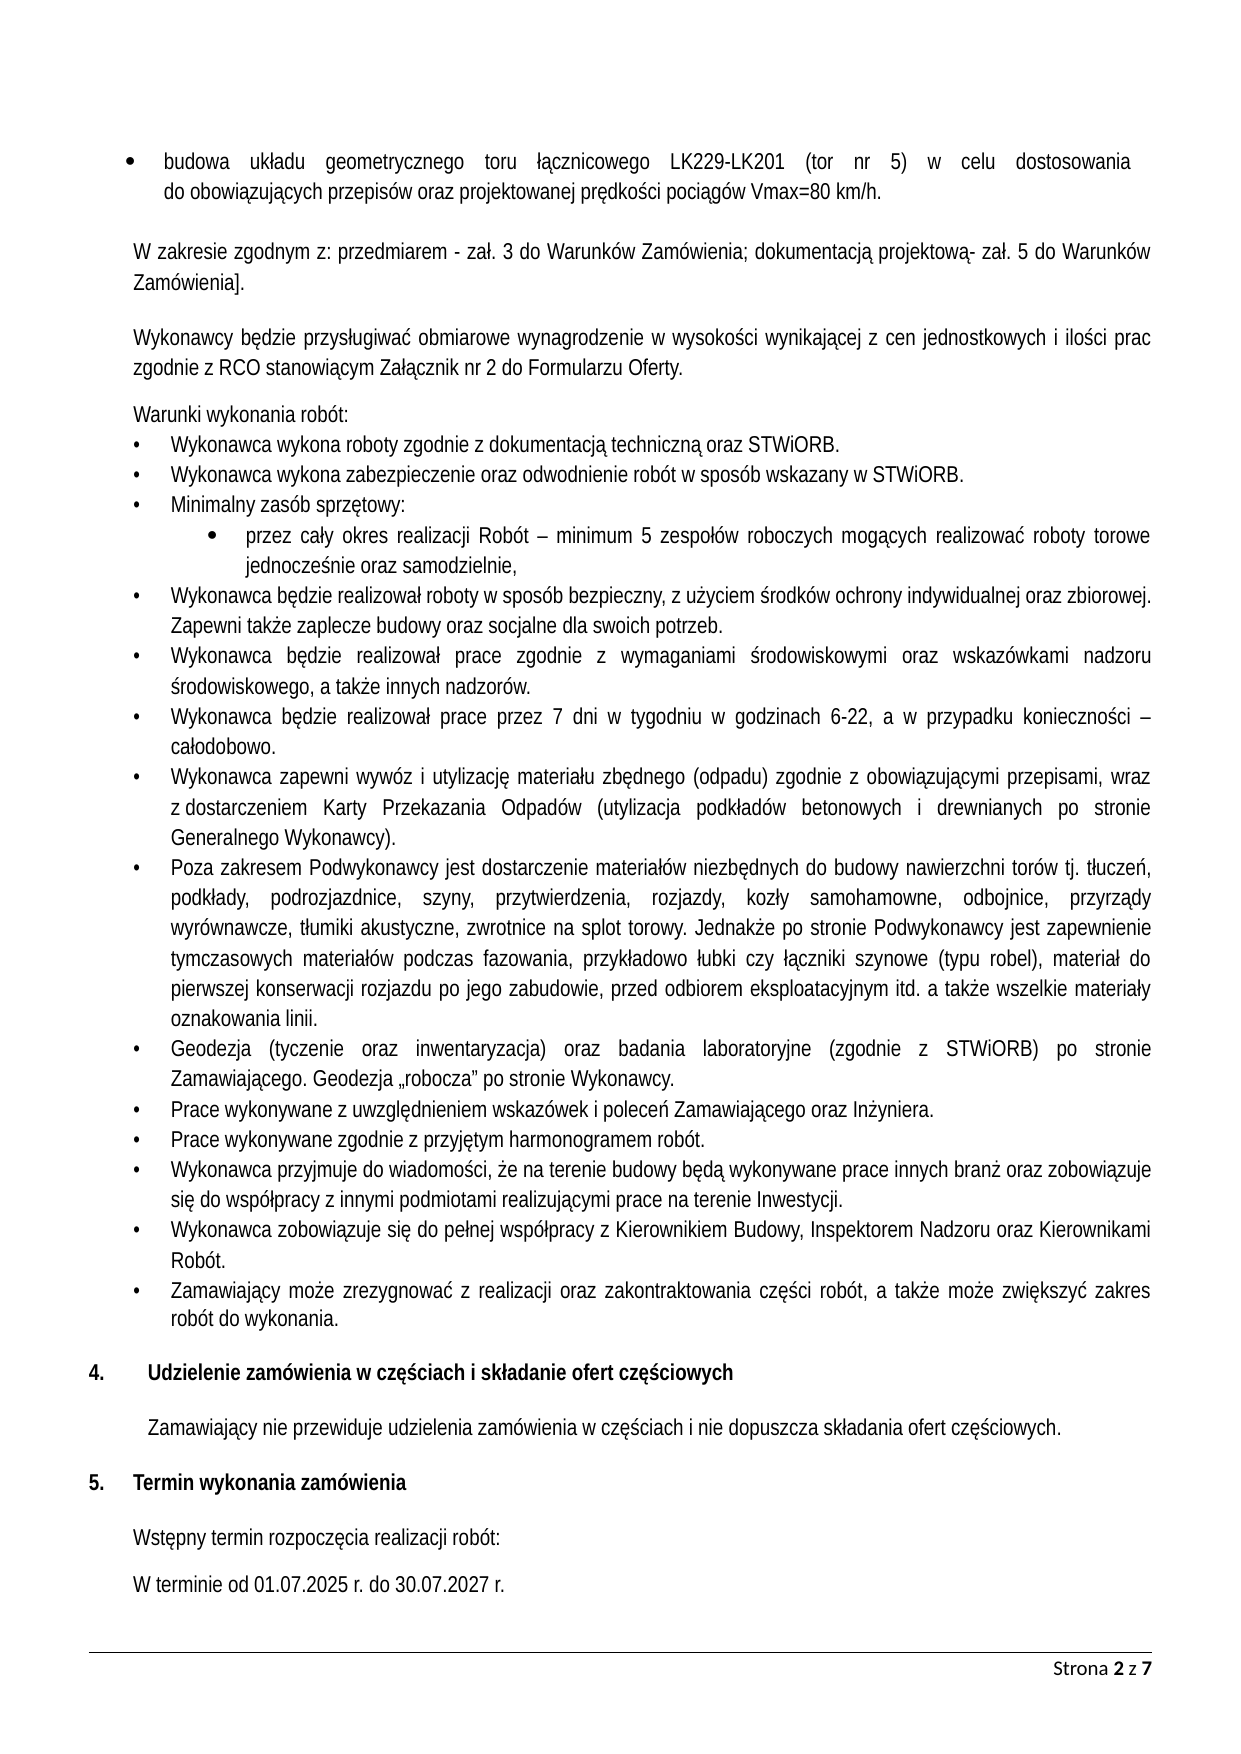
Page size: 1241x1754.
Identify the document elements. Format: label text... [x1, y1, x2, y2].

list Prace wykonywane zgodnie z przyjętym harmonogramem robót. [133, 1126, 1152, 1152]
list W zakresie zgodnym z: przedmiarem - zał. 3 do Warunków Zamówienia; dokumentacją projektową- zał. 5 do Warunków Zamówienia]. [133, 238, 1152, 295]
list Wykonawca będzie realizował prace przez 7 dni w tygodniu w godzinach 6-22, a w przypadku konieczności – całodobowo. [133, 703, 1152, 759]
list Wykonawca będzie realizował roboty w sposób bezpieczny, z użyciem środków ochrony indywidualnej oraz zbiorowej. Zapewni także zaplecze budowy oraz socjalne dla swoich potrzeb. [133, 582, 1152, 638]
text W terminie od 01.07.2025 r. do 30.07.2027 r. [89, 1571, 1152, 1597]
list Minimalny zasób sprzętowy: [133, 491, 1152, 518]
list budowa układu geometrycznego toru łącznicowego LK229-LK201 (tor nr 5) w celu dostosowania do obowiązujących przepisów oraz projektowanej prędkości pociągów Vmax=80 km/h. [126, 148, 1152, 204]
list Geodezja (tyczenie oraz inwentaryzacja) oraz badania laboratoryjne (zgodnie z STWiORB) po stronie Zamawiającego. Geodezja „robocza” po stronie Wykonawcy. [133, 1035, 1152, 1092]
list Warunki wykonania robót: [133, 401, 1152, 427]
list Poza zakresem Podwykonawcy jest dostarczenie materiałów niezbędnych do budowy nawierzchni torów tj. tłuczeń, podkłady, podrozjazdnice, szyny, przytwierdzenia, rozjazdy, kozły samohamowne, odbojnice, przyrządy wyrównawcze, tłumiki akustyczne, zwrotnice na splot torowy. Jednakże po stronie Podwykonawcy jest zapewnienie tymczasowych materiałów podczas fazowania, przykładowo łubki czy łączniki szynowe (typu robel), materiał do pierwszej konserwacji rozjazdu po jego zabudowie, przed odbiorem eksploatacyjnym itd. a także wszelkie materiały oznakowania linii. [133, 854, 1152, 1031]
list Wykonawcy będzie przysługiwać obmiarowe wynagrodzenie w wysokości wynikającej z cen jednostkowych i ilości prac zgodnie z RCO stanowiącym Załącznik nr 2 do Formularzu Oferty. [133, 324, 1152, 380]
text Wstępny termin rozpoczęcia realizacji robót: [133, 1524, 1152, 1551]
list Wykonawca będzie realizował prace zgodnie z wymaganiami środowiskowymi oraz wskazówkami nadzoru środowiskowego, a także innych nadzorów. [133, 642, 1152, 699]
list Wykonawca zobowiązuje się do pełnej współpracy z Kierownikiem Budowy, Inspektorem Nadzoru oraz Kierownikami Robót. [133, 1216, 1152, 1273]
list Wykonawca wykona zabezpieczenie oraz odwodnienie robót w sposób wskazany w STWiORB. [133, 461, 1152, 487]
list Wykonawca przyjmuje do wiadomości, że na terenie budowy będą wykonywane prace innych branż oraz zobowiązuje się do współpracy z innymi podmiotami realizującymi prace na terenie Inwestycji. [133, 1156, 1152, 1212]
list Wykonawca zapewni wywóz i utylizację materiału zbędnego (odpadu) zgodnie z obowiązującymi przepisami, wraz z dostarczeniem Karty Przekazania Odpadów (utylizacja podkładów betonowych i drewnianych po stronie Generalnego Wykonawcy). [133, 763, 1152, 850]
text Zamawiający nie przewiduje udzielenia zamówienia w częściach i nie dopuszcza składania ofert częściowych. [148, 1414, 1152, 1440]
list Prace wykonywane z uwzględnieniem wskazówek i poleceń Zamawiającego oraz Inżyniera. [133, 1096, 1152, 1122]
list Udzielenie zamówienia w częściach i składanie ofert częściowych [89, 1359, 1152, 1385]
list Zamawiający może zrezygnować z realizacji oraz zakontraktowania części robót, a także może zwiększyć zakres robót do wykonania. [133, 1277, 1152, 1332]
list Termin wykonania zamówienia [89, 1469, 1152, 1495]
list Wykonawca wykona roboty zgodnie z dokumentacją techniczną oraz STWiORB. [133, 431, 1152, 457]
list przez cały okres realizacji Robót – minimum 5 zespołów roboczych mogących realizować roboty torowe jednocześnie oraz samodzielnie, [208, 522, 1152, 578]
